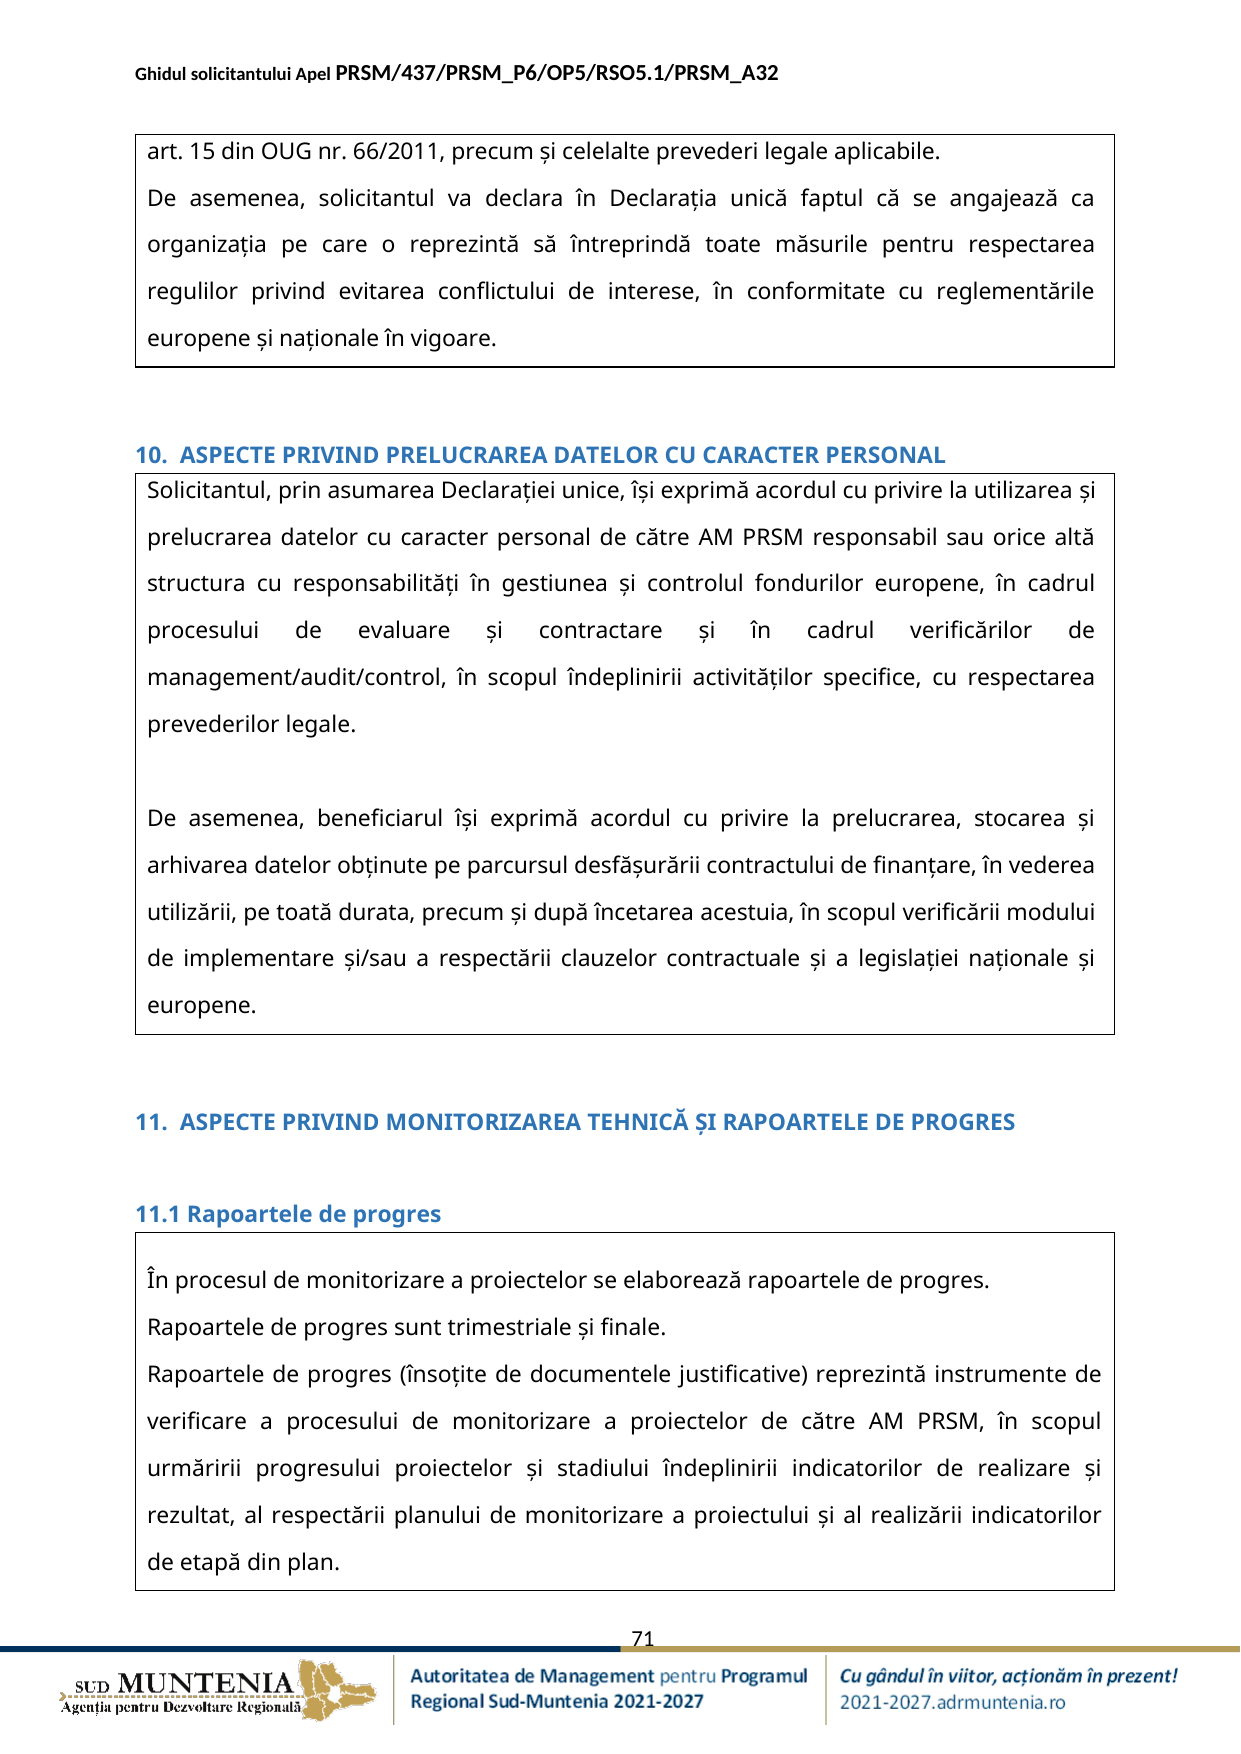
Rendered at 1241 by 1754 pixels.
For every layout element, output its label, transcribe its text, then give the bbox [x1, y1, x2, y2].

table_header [136, 1233, 1114, 1590]
subtitle 11. ASPECTE PRIVIND MONITORIZAREA TEHNICĂ ȘI RAPOARTELE DE PROGRES [135, 1106, 1150, 1137]
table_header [136, 135, 1114, 366]
picture [0, 1646, 1241, 1726]
table_header Solicitantul, prin asumarea Declarației unice, își exprimă acordul cu privire la utilizarea şi prelucrarea datelor cu caracter personal de către AM PRSM responsabil sau orice altă structura cu responsabilități în gestiunea și controlul fondurilor europene, în cadrul procesului de evaluare și contractare și în cadrul verificărilor de management/audit/control, în scopul îndeplinirii activităților specifice, cu respectarea prevederilor legale. De asemenea, beneficiarul îşi exprimă acordul cu privire la prelucrarea, stocarea şi arhivarea datelor obținute pe parcursul desfăşurării contractului de finanțare, în vederea utilizării, pe toată durata, precum şi după încetarea acestuia, în scopul verificării modului de implementare şi/sau a respectării clauzelor contractuale şi a legislației naționale şi europene. [136, 474, 1114, 1033]
subtitle 10. ASPECTE PRIVIND PRELUCRAREA DATELOR CU CARACTER PERSONAL [135, 439, 1150, 470]
subtitle 11.1 Rapoartele de progres [135, 1198, 1150, 1229]
